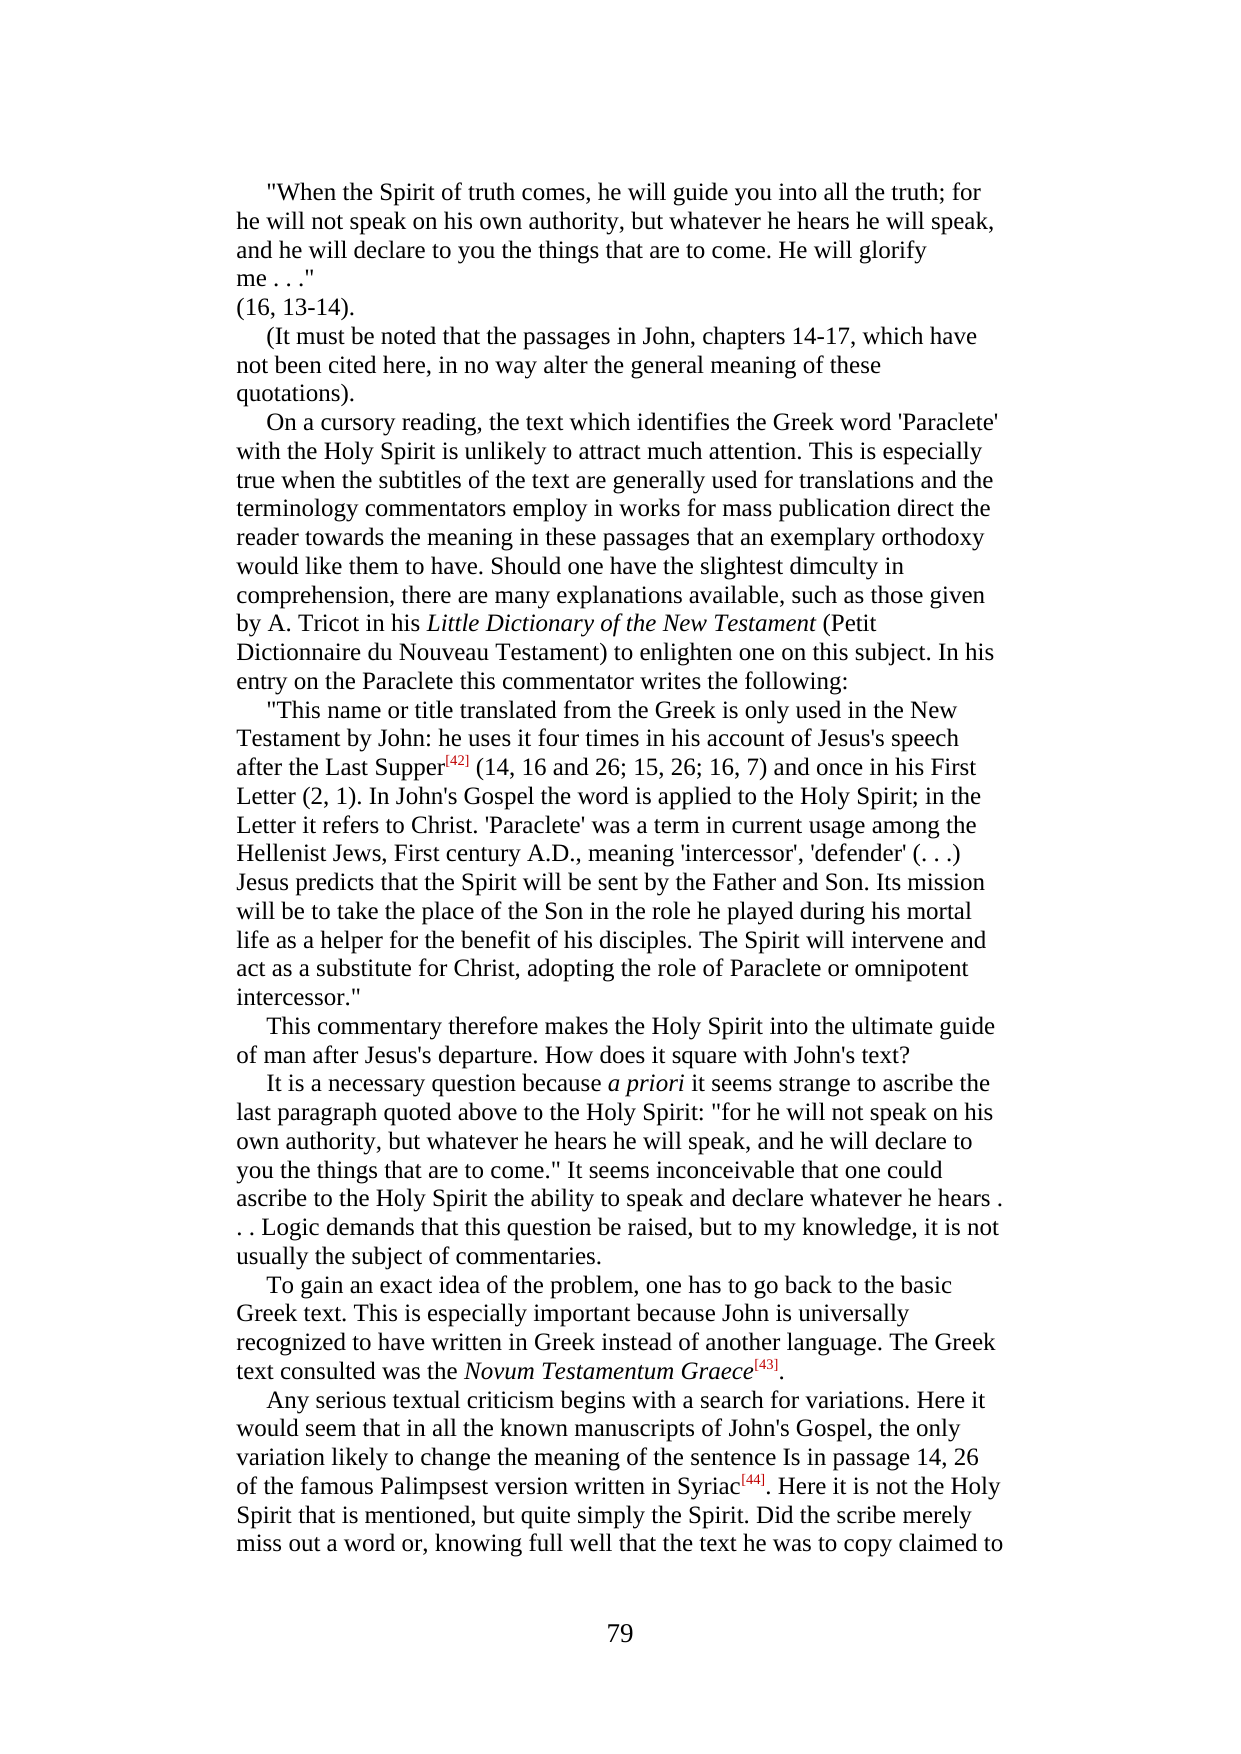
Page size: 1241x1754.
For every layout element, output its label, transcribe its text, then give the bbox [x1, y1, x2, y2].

text This commentary therefore makes the Holy Spirit into the ultimate guide of man after Jesus's departure. How does it square with John's text? [236, 1011, 1004, 1068]
text It is a necessary question because a priori it seems strange to ascribe the last paragraph quoted above to the Holy Spirit: "for he will not speak on his own authority, but whatever he hears he will speak, and he will declare to you the things that are to come." It seems inconceivable that one could ascribe to the Holy Spirit the ability to speak and declare whatever he hears . . . Logic demands that this question be raised, but to my knowledge, it is not usually the subject of commentaries. [236, 1068, 1004, 1270]
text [236, 1385, 1004, 1557]
text "When the Spirit of truth comes, he will guide you into all the truth; for he will not speak on his own authority, but whatever he hears he will speak, and he will declare to you the things that are to come. He will glorify me . . ." (16, 13-14). [236, 177, 1004, 321]
text (It must be noted that the passages in John, chapters 14-17, which have not been cited here, in no way alter the general meaning of these quotations). [236, 321, 1004, 407]
text "This name or title translated from the Greek is only used in the New Testament by John: he uses it four times in his account of Jesus's speech after the Last Supper[42] (14, 16 and 26; 15, 26; 16, 7) and once in his First Letter (2, 1). In John's Gospel the word is applied to the Holy Spirit; in the Letter it refers to Christ. 'Paraclete' was a term in current usage among the Hellenist Jews, First century A.D., meaning 'intercessor', 'defender' (. . .) Jesus predicts that the Spirit will be sent by the Father and Son. Its mission will be to take the place of the Son in the role he played during his mortal life as a helper for the benefit of his disciples. The Spirit will intervene and act as a substitute for Christ, adopting the role of Paraclete or omnipotent intercessor." [236, 695, 1004, 1011]
text To gain an exact idea of the problem, one has to go back to the basic Greek text. This is especially important because John is universally recognized to have written in Greek instead of another language. The Greek text consulted was the Novum Testamentum Graece[43]. [236, 1270, 1004, 1385]
text On a cursory reading, the text which identifies the Greek word 'Paraclete' with the Holy Spirit is unlikely to attract much attention. This is especially true when the subtitles of the text are generally used for translations and the terminology commentators employ in works for mass publication direct the reader towards the meaning in these passages that an exemplary orthodoxy would like them to have. Should one have the slightest dimculty in comprehension, there are many explanations available, such as those given by A. Tricot in his Little Dictionary of the New Testament (Petit Dictionnaire du Nouveau Testament) to enlighten one on this subject. In his entry on the Paraclete this commentator writes the following: [236, 407, 1004, 695]
